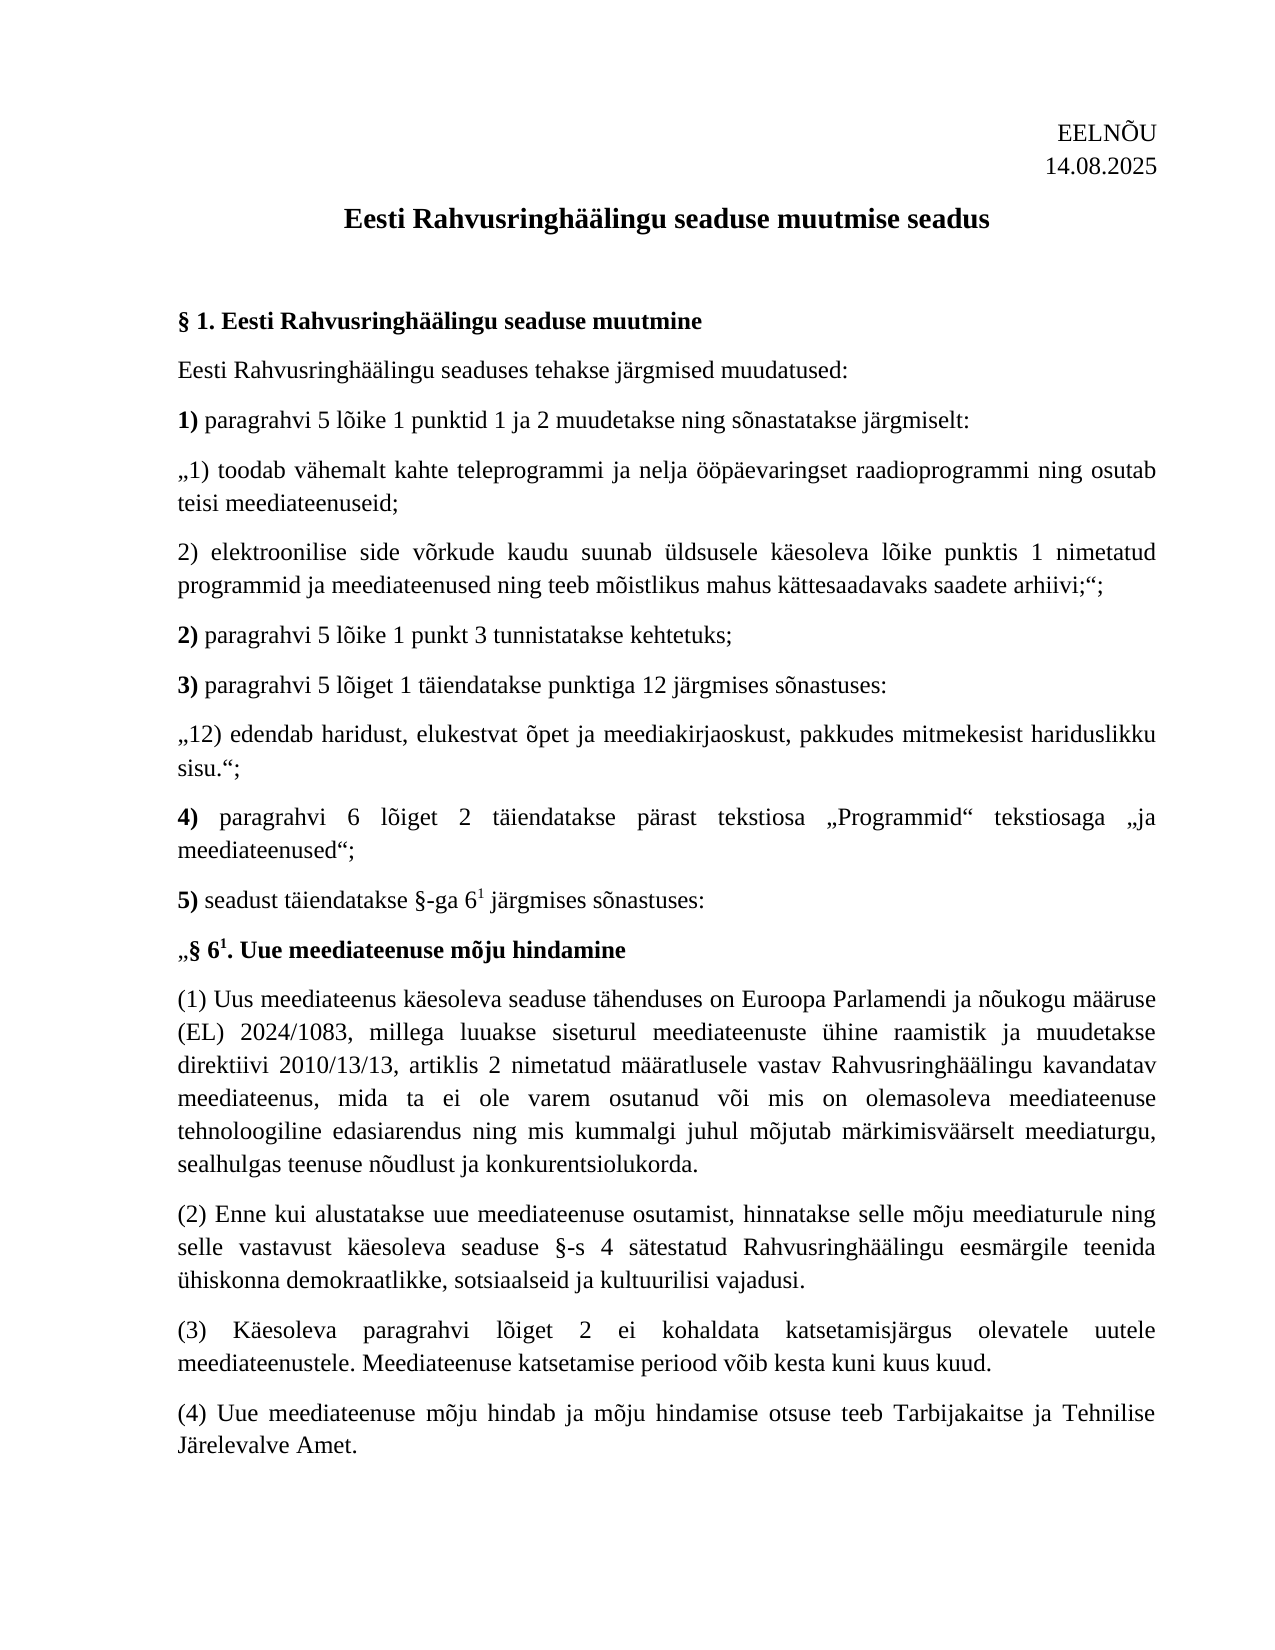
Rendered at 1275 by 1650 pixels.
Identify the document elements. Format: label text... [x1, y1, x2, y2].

text EELNÕU 14.08.2025 [177, 118, 1157, 180]
text 1) paragrahvi 5 lõike 1 punktid 1 ja 2 muudetakse ning sõnastatakse järgmiselt: [177, 405, 1157, 434]
text § 1. Eesti Rahvusringhäälingu seaduse muutmine [177, 306, 1157, 334]
text (4) Uue meediateenuse mõju hindab ja mõju hindamise otsuse teeb Tarbijakaitse ja Tehnilise Järelevalve Amet. [177, 1398, 1157, 1459]
text „1) toodab vähemalt kahte teleprogrammi ja nelja ööpäevaringset raadioprogrammi ning osutab teisi meediateenuseid; [177, 455, 1157, 517]
text „12) edendab haridust, elukestvat õpet ja meediakirjaoskust, pakkudes mitmekesist hariduslikku sisu.“; [177, 719, 1157, 781]
text 2) elektroonilise side võrkude kaudu suunab üldsusele käesoleva lõike punktis 1 nimetatud programmid ja meediateenused ning teeb mõistlikus mahus kättesaadavaks saadete arhiivi;“; [177, 537, 1157, 599]
text Eesti Rahvusringhäälingu seaduse muutmise seadus [177, 201, 1157, 234]
text (2) Enne kui alustatakse uue meediateenuse osutamist, hinnatakse selle mõju meediaturule ning selle vastavust käesoleva seaduse §-s 4 sätestatud Rahvusringhäälingu eesmärgile teenida ühiskonna demokraatlikke, sotsiaalseid ja kultuurilisi vajadusi. [177, 1199, 1157, 1294]
text 3) paragrahvi 5 lõiget 1 täiendatakse punktiga 12 järgmises sõnastuses: [177, 670, 1157, 699]
text 4) paragrahvi 6 lõiget 2 täiendatakse pärast tekstiosa „Programmid“ tekstiosaga „ja meediateenused“; [177, 802, 1157, 864]
text 2) paragrahvi 5 lõike 1 punkt 3 tunnistatakse kehtetuks; [177, 620, 1157, 649]
text (3) Käesoleva paragrahvi lõiget 2 ei kohaldata katsetamisjärgus olevatele uutele meediateenustele. Meediateenuse katsetamise periood võib kesta kuni kuus kuud. [177, 1315, 1157, 1377]
text „§ 61. Uue meediateenuse mõju hindamine [177, 935, 1157, 963]
text 5) seadust täiendatakse §-ga 61 järgmises sõnastuses: [177, 885, 1157, 914]
text (1) Uus meediateenus käesoleva seaduse tähenduses on Euroopa Parlamendi ja nõukogu määruse (EL) 2024/1083, millega luuakse siseturul meediateenuste ühine raamistik ja muudetakse direktiivi 2010/13/13, artiklis 2 nimetatud määratlusele vastav Rahvusringhäälingu kavandatav meediateenus, mida ta ei ole varem osutanud või mis on olemasoleva meediateenuse tehnoloogiline edasiarendus ning mis kummalgi juhul mõjutab märkimisväärselt meediaturgu, sealhulgas teenuse nõudlust ja konkurentsiolukorda. [177, 984, 1157, 1178]
text Eesti Rahvusringhäälingu seaduses tehakse järgmised muudatused: [177, 355, 1157, 384]
